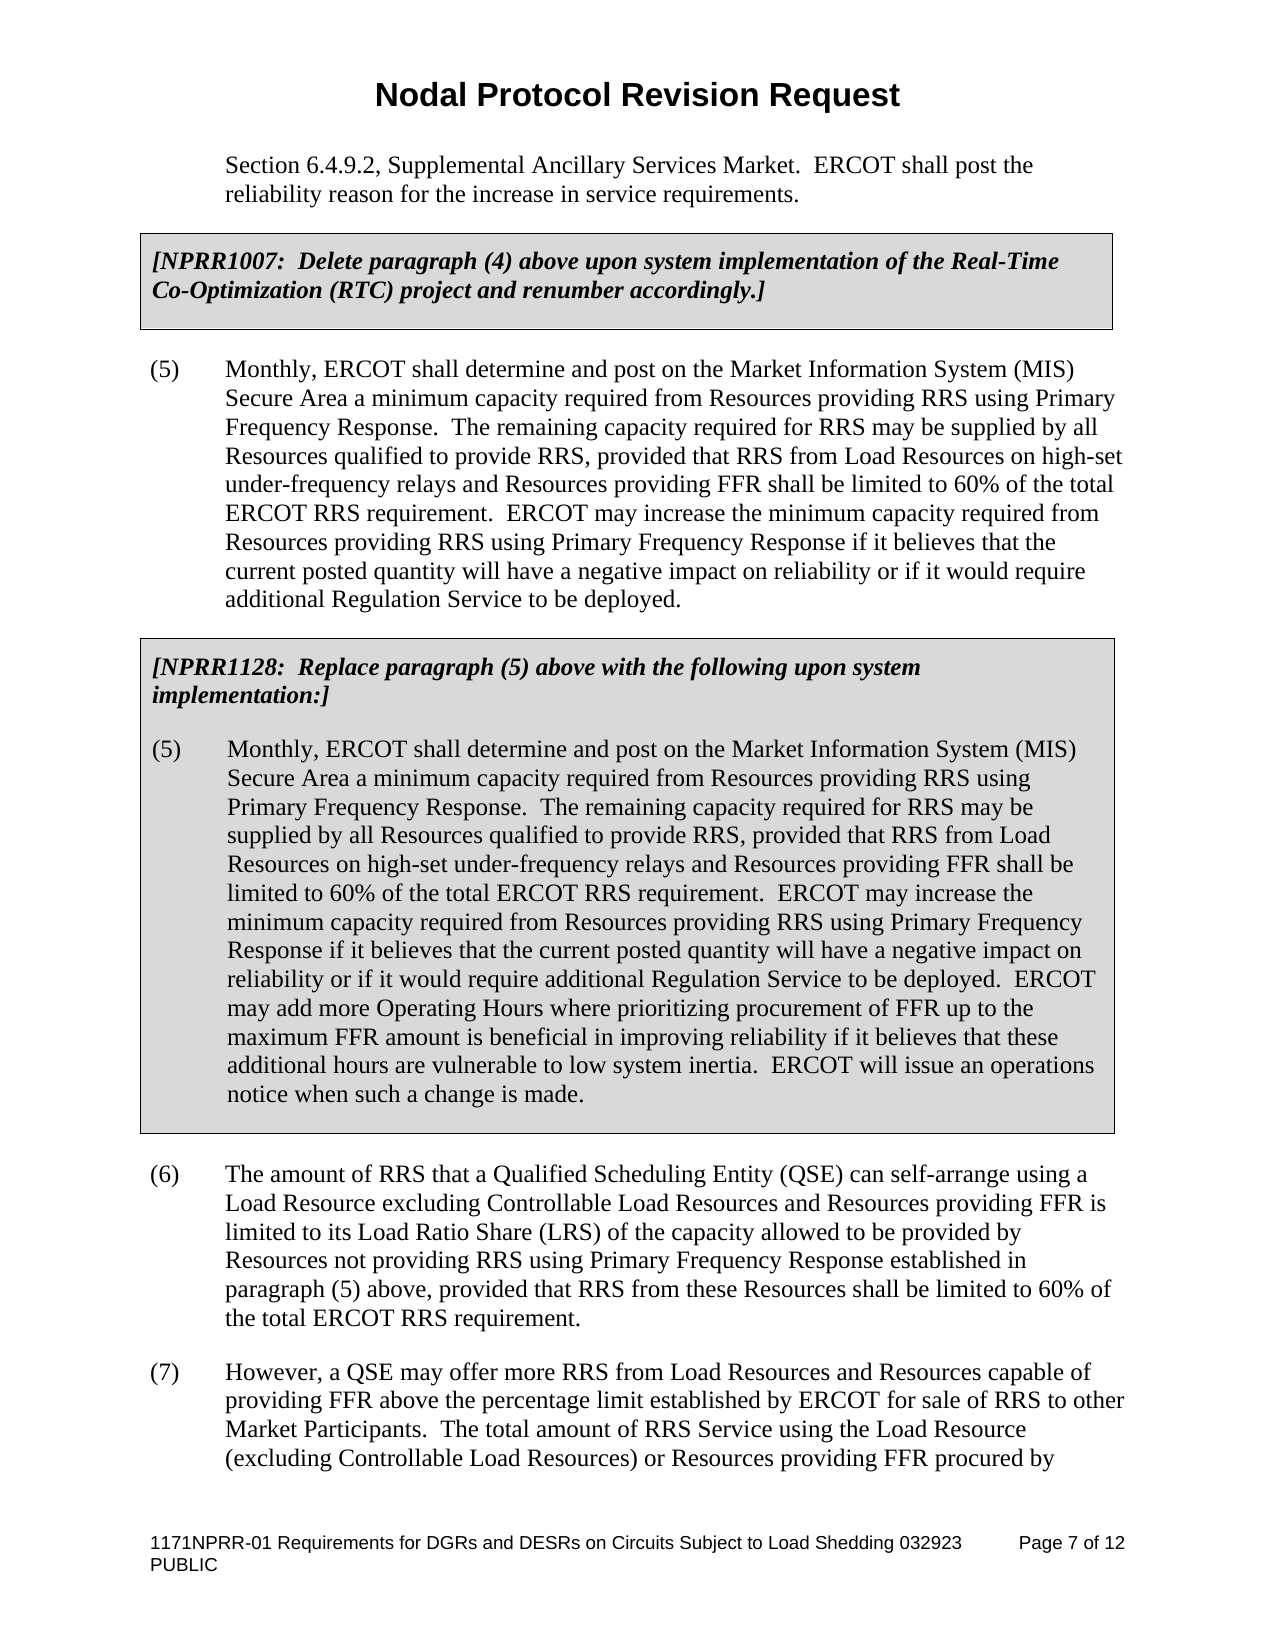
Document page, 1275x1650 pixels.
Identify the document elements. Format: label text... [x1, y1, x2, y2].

list (6) The amount of RRS that a Qualified Scheduling Entity (QSE) can self-arrange using a Load Resource excluding Controllable Load Resources and Resources providing FFR is limited to its Load Ratio Share (LRS) of the capacity allowed to be provided by Resources not providing RRS using Primary Frequency Response established in paragraph (5) above, provided that RRS from these Resources shall be limited to 60% of the total ERCOT RRS requirement. [150, 1159, 1125, 1332]
table_header [NPRR1128: Replace paragraph (5) above with the following upon system implementation:] (5) Monthly, ERCOT shall determine and post on the Market Information System (MIS) Secure Area a minimum capacity required from Resources providing RRS using Primary Frequency Response. The remaining capacity required for RRS may be supplied by all Resources qualified to provide RRS, provided that RRS from Load Resources on high-set under-frequency relays and Resources providing FFR shall be limited to 60% of the total ERCOT RRS requirement. ERCOT may increase the minimum capacity required from Resources providing RRS using Primary Frequency Response if it believes that the current posted quantity will have a negative impact on reliability or if it would require additional Regulation Service to be deployed. ERCOT may add more Operating Hours where prioritizing procurement of FFR up to the maximum FFR amount is beneficial in improving reliability if it believes that these additional hours are vulnerable to low system inertia. ERCOT will issue an operations notice when such a change is made. [141, 639, 1114, 1133]
text (5) Monthly, ERCOT shall determine and post on the Market Information System (MIS) Secure Area a minimum capacity required from Resources providing RRS using Primary Frequency Response. The remaining capacity required for RRS may be supplied by all Resources qualified to provide RRS, provided that RRS from Load Resources on high-set under-frequency relays and Resources providing FFR shall be limited to 60% of the total ERCOT RRS requirement. ERCOT may increase the minimum capacity required from Resources providing RRS using Primary Frequency Response if it believes that the current posted quantity will have a negative impact on reliability or if it would require additional Regulation Service to be deployed. [150, 354, 1125, 613]
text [150, 150, 1125, 207]
table_header [NPRR1007: Delete paragraph (4) above upon system implementation of the Real-Time Co-Optimization (RTC) project and renumber accordingly.] [141, 234, 1112, 328]
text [150, 1357, 1125, 1472]
